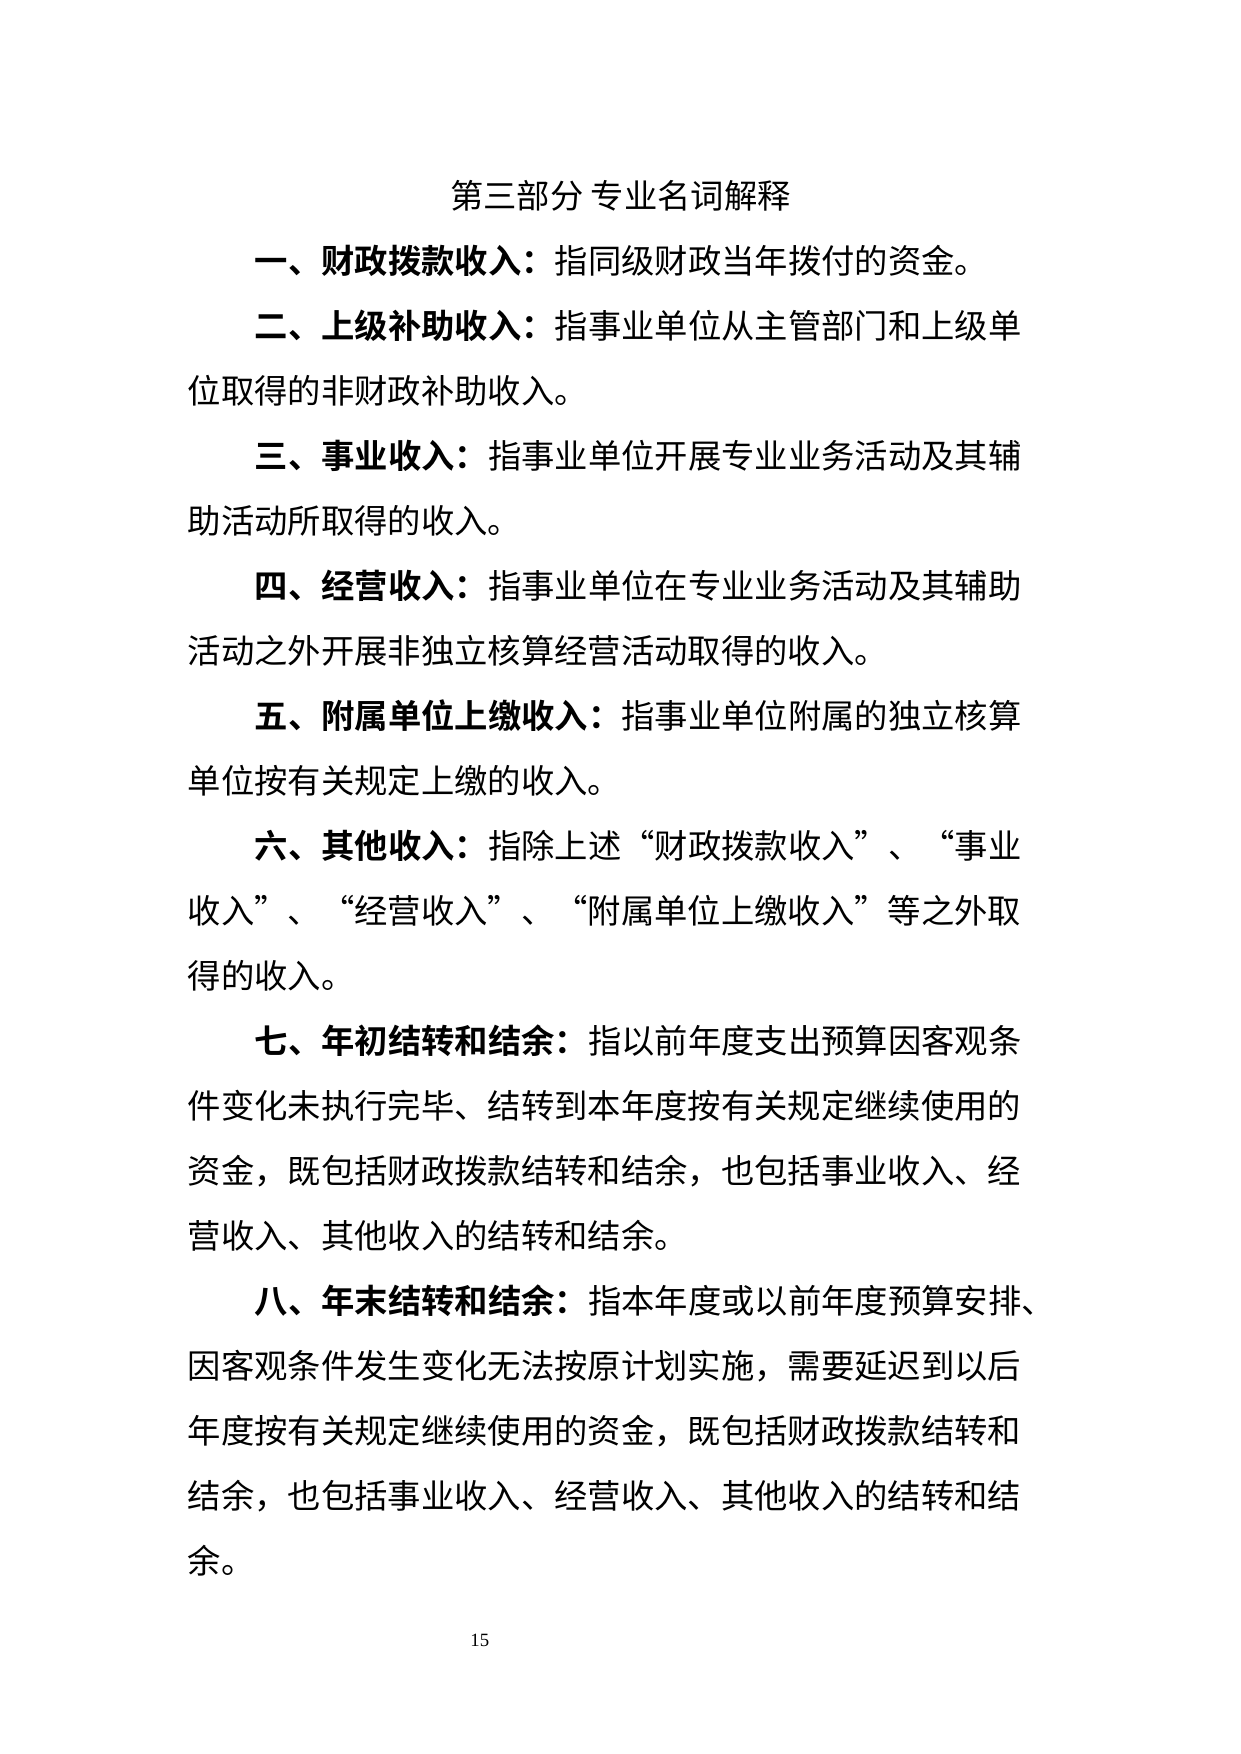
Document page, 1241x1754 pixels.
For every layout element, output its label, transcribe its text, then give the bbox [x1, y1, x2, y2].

text 二、上级补助收入：指事业单位从主管部门和上级单位取得的非财政补助收入。 [187, 292, 1053, 422]
text 八、年末结转和结余：指本年度或以前年度预算安排、因客观条件发生变化无法按原计划实施，需要延迟到以后年度按有关规定继续使用的资金，既包括财政拨款结转和结余，也包括事业收入、经营收入、其他收入的结转和结余。 [187, 1267, 1053, 1592]
text 七、年初结转和结余：指以前年度支出预算因客观条件变化未执行完毕、结转到本年度按有关规定继续使用的资金，既包括财政拨款结转和结余，也包括事业收入、经营收入、其他收入的结转和结余。 [187, 1007, 1053, 1267]
text 六、其他收入：指除上述“财政拨款收入”、“事业收入”、“经营收入”、“附属单位上缴收入”等之外取得的收入。 [187, 812, 1053, 1007]
text 第三部分 专业名词解释 [187, 162, 1053, 227]
text 五、附属单位上缴收入：指事业单位附属的独立核算单位按有关规定上缴的收入。 [187, 682, 1053, 812]
text 四、经营收入：指事业单位在专业业务活动及其辅助活动之外开展非独立核算经营活动取得的收入。 [187, 552, 1053, 682]
text 一、财政拨款收入：指同级财政当年拨付的资金。 [187, 227, 1053, 292]
text 三、事业收入：指事业单位开展专业业务活动及其辅助活动所取得的收入。 [187, 422, 1053, 552]
